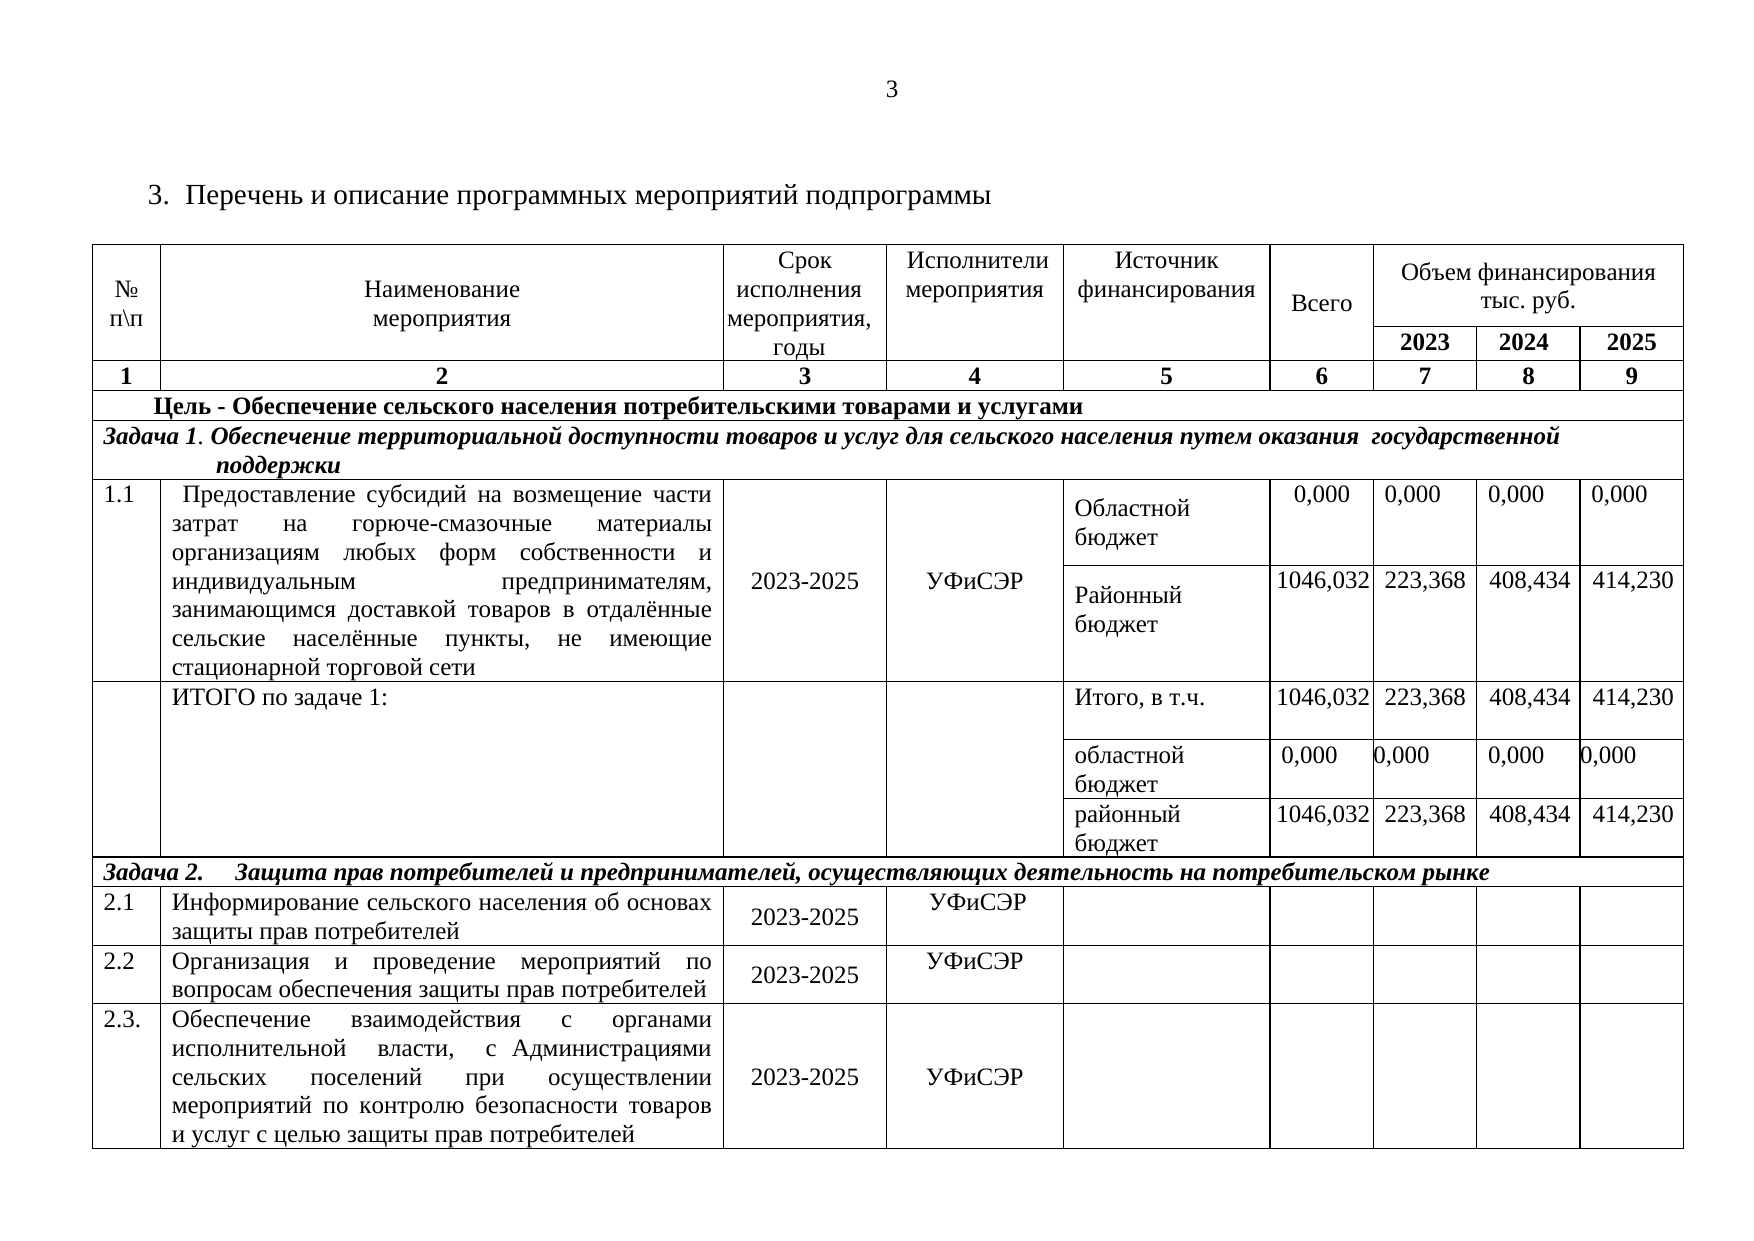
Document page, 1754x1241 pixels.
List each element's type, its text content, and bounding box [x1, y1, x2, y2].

table_cell 1046,032 [1271, 799, 1373, 856]
table_cell УФиСЭР [887, 887, 1063, 945]
table_cell УФиСЭР [887, 1004, 1063, 1148]
table_cell 9 [1581, 361, 1683, 390]
table_cell УФиСЭР [887, 480, 1063, 681]
table_cell 2023-2025 [724, 887, 886, 945]
table_cell [1477, 887, 1579, 945]
table_cell 6 [1271, 361, 1373, 390]
table_cell 2024 [1477, 327, 1579, 360]
table_cell районный бюджет [1064, 799, 1269, 856]
table_header Наименование мероприятия [161, 245, 723, 360]
table_cell 4 [887, 361, 1063, 390]
table_cell [724, 682, 886, 856]
table_cell 0,000 [1477, 740, 1579, 798]
table_cell [1374, 887, 1476, 945]
table_cell 408,434 [1477, 566, 1579, 681]
table_cell Цель - Обеспечение сельского населения потребительскими товарами и услугами [93, 391, 1683, 420]
table_cell 2 [161, 361, 723, 390]
table_header № п\п [93, 245, 160, 360]
table_cell 2023-2025 [724, 946, 886, 1003]
table_cell 0,000 [1271, 480, 1373, 564]
table_header Всего [1271, 245, 1373, 360]
table_cell 0,000 [1477, 480, 1579, 564]
table_cell [1581, 1004, 1683, 1148]
table_cell 1.1 [93, 480, 160, 681]
table_cell 3 [724, 361, 886, 390]
table_cell 408,434 [1477, 799, 1579, 856]
table_cell 2023 [1374, 327, 1476, 360]
table_cell [1271, 1004, 1373, 1148]
table_cell 223,368 [1374, 682, 1476, 739]
table_cell 2023-2025 [724, 480, 886, 681]
table_cell областной бюджет [1064, 740, 1269, 798]
table_cell Предоставление субсидий на возмещение части затрат на горюче-смазочные материалы организациям любых форм собственности и индивидуальным предпринимателям, занимающимся доставкой товаров в отдалённые сельские населённые пункты, не имеющие стационарной торговой сети [161, 480, 723, 681]
table_cell 408,434 [1477, 682, 1579, 739]
table_cell 0,000 [1581, 480, 1683, 564]
table_cell 8 [1477, 361, 1579, 390]
table_cell 0,000 [1374, 480, 1476, 564]
table_cell 2.1 [93, 887, 160, 945]
table_cell [1271, 887, 1373, 945]
table_cell 7 [1374, 361, 1476, 390]
table_cell Задача 1. Обеспечение территориальной доступности товаров и услуг для сельского населения путем оказания государственной поддержки [93, 421, 1683, 478]
table_cell [1064, 1004, 1269, 1148]
table_cell 2.3. [93, 1004, 160, 1148]
table_cell Задача 2. Защита прав потребителей и предпринимателей, осуществляющих деятельность на потребительском рынке [93, 858, 1683, 886]
table_cell 414,230 [1581, 799, 1683, 856]
table_cell 0,000 [1581, 740, 1683, 798]
table_cell УФиСЭР [887, 946, 1063, 1003]
table_cell 1 [93, 361, 160, 390]
table_cell 0,000 [1271, 740, 1373, 798]
table_cell Обеспечение взаимодействия с органами исполнительной власти, с Администрациями сельских поселений при осуществлении мероприятий по контролю безопасности товаров и услуг с целью защиты прав потребителей [161, 1004, 723, 1148]
table_cell [1271, 946, 1373, 1003]
table_cell [93, 682, 160, 856]
table_cell [1581, 946, 1683, 1003]
table_cell 223,368 [1374, 799, 1476, 856]
table_header Источник финансирования [1064, 245, 1269, 360]
table_cell 1046,032 [1271, 566, 1373, 681]
table_cell [887, 682, 1063, 856]
table_header Объем финансирования тыс. руб. [1374, 245, 1683, 326]
table_header Срок исполнения мероприятия, годы [724, 245, 886, 360]
table_cell 1046,032 [1271, 682, 1373, 739]
table_cell 223,368 [1374, 566, 1476, 681]
table_cell [1374, 946, 1476, 1003]
list Перечень и описание программных мероприятий подпрограммы [148, 177, 1680, 211]
table_cell [1374, 1004, 1476, 1148]
table_cell 0,000 [1374, 740, 1476, 798]
table_cell 2023-2025 [724, 1004, 886, 1148]
table_cell [1064, 946, 1269, 1003]
table_cell 414,230 [1581, 682, 1683, 739]
table_cell Областной бюджет [1064, 480, 1269, 564]
table_cell [1477, 1004, 1579, 1148]
table_cell ИТОГО по задаче 1: [161, 682, 723, 856]
table_header Исполнители мероприятия [887, 245, 1063, 360]
table_cell Организация и проведение мероприятий по вопросам обеспечения защиты прав потребителей [161, 946, 723, 1003]
table_cell 2.2 [93, 946, 160, 1003]
table_cell 5 [1064, 361, 1269, 390]
table_cell 2025 [1581, 327, 1683, 360]
table_cell [1477, 946, 1579, 1003]
table_cell [1581, 887, 1683, 945]
table_cell Районный бюджет [1064, 566, 1269, 681]
table_cell 414,230 [1581, 566, 1683, 681]
table_cell [1064, 887, 1269, 945]
table_cell Итого, в т.ч. [1064, 682, 1269, 739]
table_cell Информирование сельского населения об основах защиты прав потребителей [161, 887, 723, 945]
